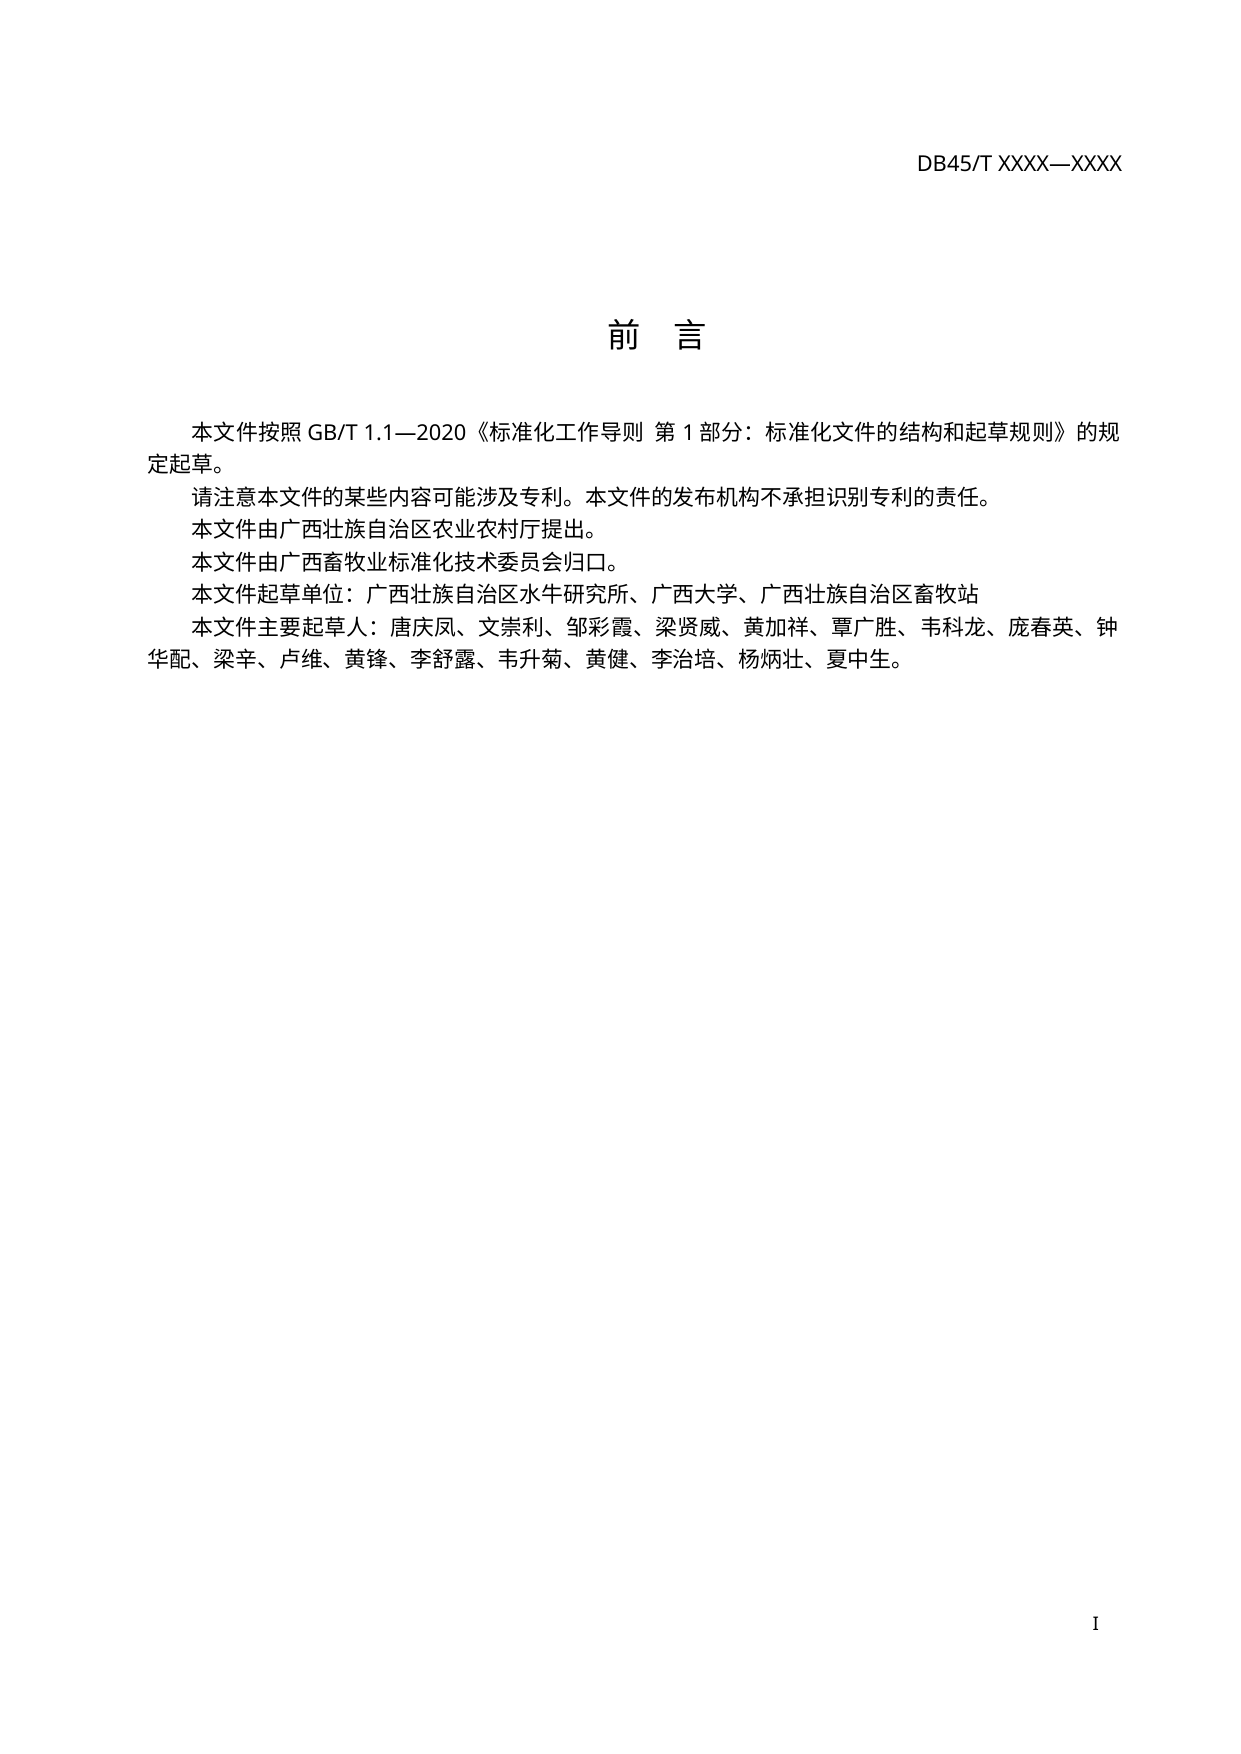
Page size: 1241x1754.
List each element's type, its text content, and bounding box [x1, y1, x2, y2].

text 前言 [148, 301, 1122, 366]
text 本文件由广西畜牧业标准化技术委员会归口。 [148, 544, 1122, 577]
text 本文件主要起草人：唐庆凤、文崇利、邹彩霞、梁贤威、黄加祥、覃广胜、韦科龙、庞春英、钟华配、梁辛、卢维、黄锋、李舒露、韦升菊、黄健、李治培、杨炳壮、夏中生。 [148, 609, 1122, 674]
text 本文件按照GB/T 1.1—2020《标准化工作导则 第1部分：标准化文件的结构和起草规则》的规定起草。 [148, 414, 1122, 479]
text 本文件起草单位：广西壮族自治区水牛研究所、广西大学、广西壮族自治区畜牧站 [148, 577, 1122, 609]
text 本文件由广西壮族自治区农业农村厅提出。 [148, 512, 1122, 544]
text 请注意本文件的某些内容可能涉及专利。本文件的发布机构不承担识别专利的责任。 [148, 479, 1122, 512]
